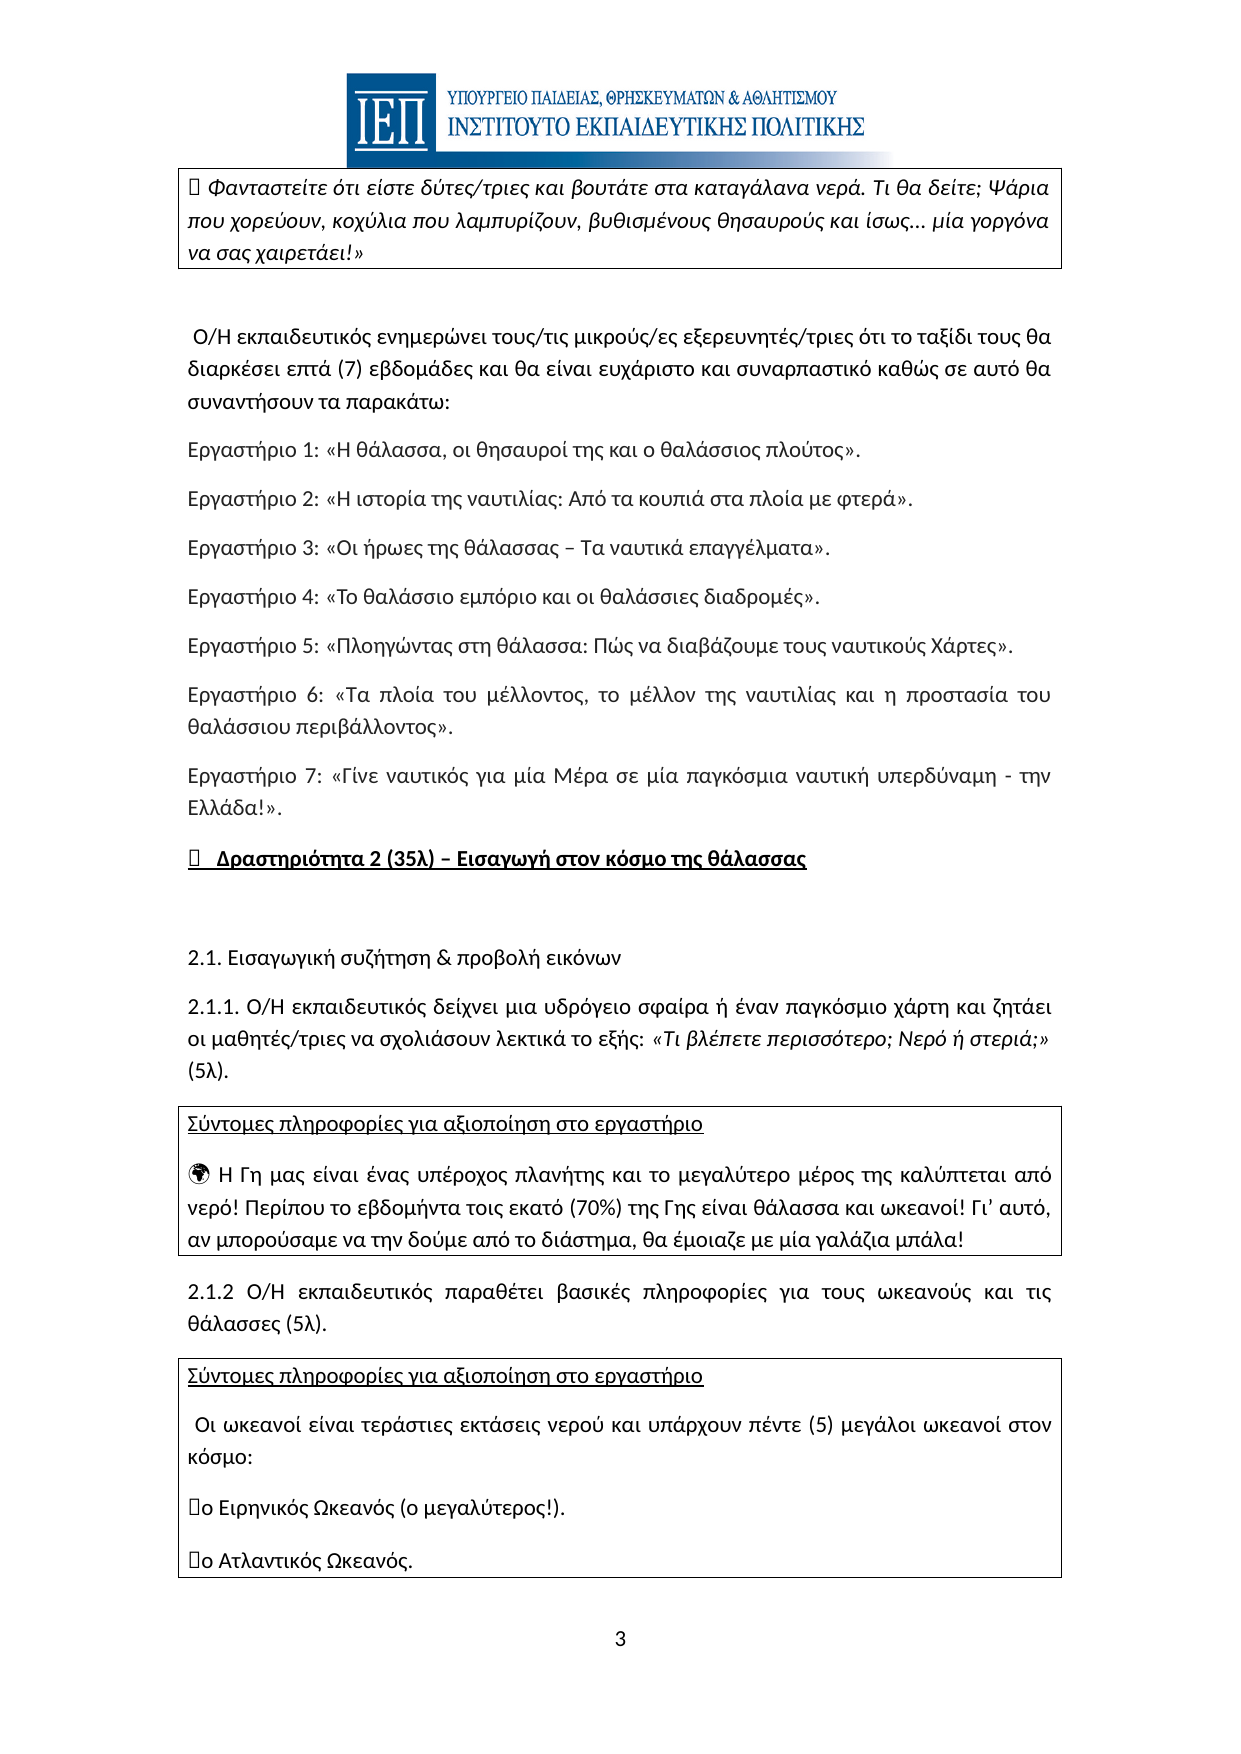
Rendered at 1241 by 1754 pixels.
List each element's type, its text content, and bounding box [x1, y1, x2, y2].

text Εργαστήριο 3: «Οι ήρωες της θάλασσας – Τα ναυτικά επαγγέλματα». [187, 533, 1053, 561]
text Εργαστήριο 4: «Το θαλάσσιο εμπόριο και οι θαλάσσιες διαδρομές». [187, 582, 1053, 610]
text Εργαστήριο 6: «Τα πλοία του μέλλοντος, το μέλλον της ναυτιλίας και η προστασία του θαλάσσιου περιβάλλοντος». [187, 680, 1053, 740]
text Εργαστήριο 5: «Πλοηγώντας στη θάλασσα: Πώς να διαβάζουμε τους ναυτικούς Χάρτες». [187, 631, 1053, 659]
text Εργαστήριο 2: «Η ιστορία της ναυτιλίας: Από τα κουπιά στα πλοία με φτερά». [187, 484, 1053, 512]
text 🌍 Η Γη μας είναι ένας υπέροχος πλανήτης και το μεγαλύτερο μέρος της καλύπτεται από νερό! Περίπου το εβδομήντα τοις εκατό (70%) της Γης είναι θάλασσα και ωκεανοί! Γι’ αυτό, αν μπορούσαμε να την δούμε από το διάστημα, θα έμοιαζε με μία γαλάζια μπάλα! [179, 1154, 1061, 1255]
text Σύντομες πληροφορίες για αξιοποίηση στο εργαστήριο [179, 1107, 1061, 1137]
text Ο/Η εκπαιδευτικός ενημερώνει τους/τις μικρούς/ες εξερευνητές/τριες ότι το ταξίδι τους θα διαρκέσει επτά (7) εβδομάδες και θα είναι ευχάριστο και συναρπαστικό καθώς σε αυτό θα συναντήσουν τα παρακάτω: [187, 290, 1053, 415]
text Εργαστήριο 1: «Η θάλασσα, οι θησαυροί της και ο θαλάσσιος πλούτος». [187, 436, 1053, 464]
text 2.1.2 Ο/Η εκπαιδευτικός παραθέτει βασικές πληροφορίες για τους ωκεανούς και τις θάλασσες (5λ). [187, 1277, 1053, 1337]
text 2.1️. Εισαγωγική συζήτηση & προβολή εικόνων [187, 943, 1053, 971]
text Εργαστήριο 7: «Γίνε ναυτικός για μία Μέρα σε μία παγκόσμια ναυτική υπερδύναμη - την Ελλάδα!». [187, 761, 1053, 821]
text 🔵 Φανταστείτε ότι είστε δύτες/τριες και βουτάτε στα καταγάλανα νερά. Τι θα δείτε; Ψάρια που χορεύουν, κοχύλια που λαμπυρίζουν, βυθισμένους θησαυρούς και ίσως... μία γοργόνα να σας χαιρετάει!» [179, 169, 1061, 268]
text 🔹ο Ειρηνικός Ωκεανός (ο μεγαλύτερος!). [179, 1488, 1061, 1522]
text Σύντομες πληροφορίες για αξιοποίηση στο εργαστήριο [179, 1359, 1061, 1389]
text 📖 Δραστηριότητα 2 (35λ) – Εισαγωγή στον κόσμο της θάλασσας [187, 842, 1053, 873]
text 🔹ο Ατλαντικός Ωκεανός. [179, 1541, 1061, 1577]
picture [346, 73, 894, 168]
text Οι ωκεανοί είναι τεράστιες εκτάσεις νερού και υπάρχουν πέντε (5) μεγάλοι ωκεανοί στον κόσμο: [179, 1407, 1061, 1470]
text 2.1.1. Ο/Η εκπαιδευτικός δείχνει μια υδρόγειο σφαίρα ή έναν παγκόσμιο χάρτη και ζητάει οι μαθητές/τριες να σχολιάσουν λεκτικά το εξής: «Τι βλέπετε περισσότερο; Νερό ή στεριά;» (5λ). [187, 992, 1053, 1085]
